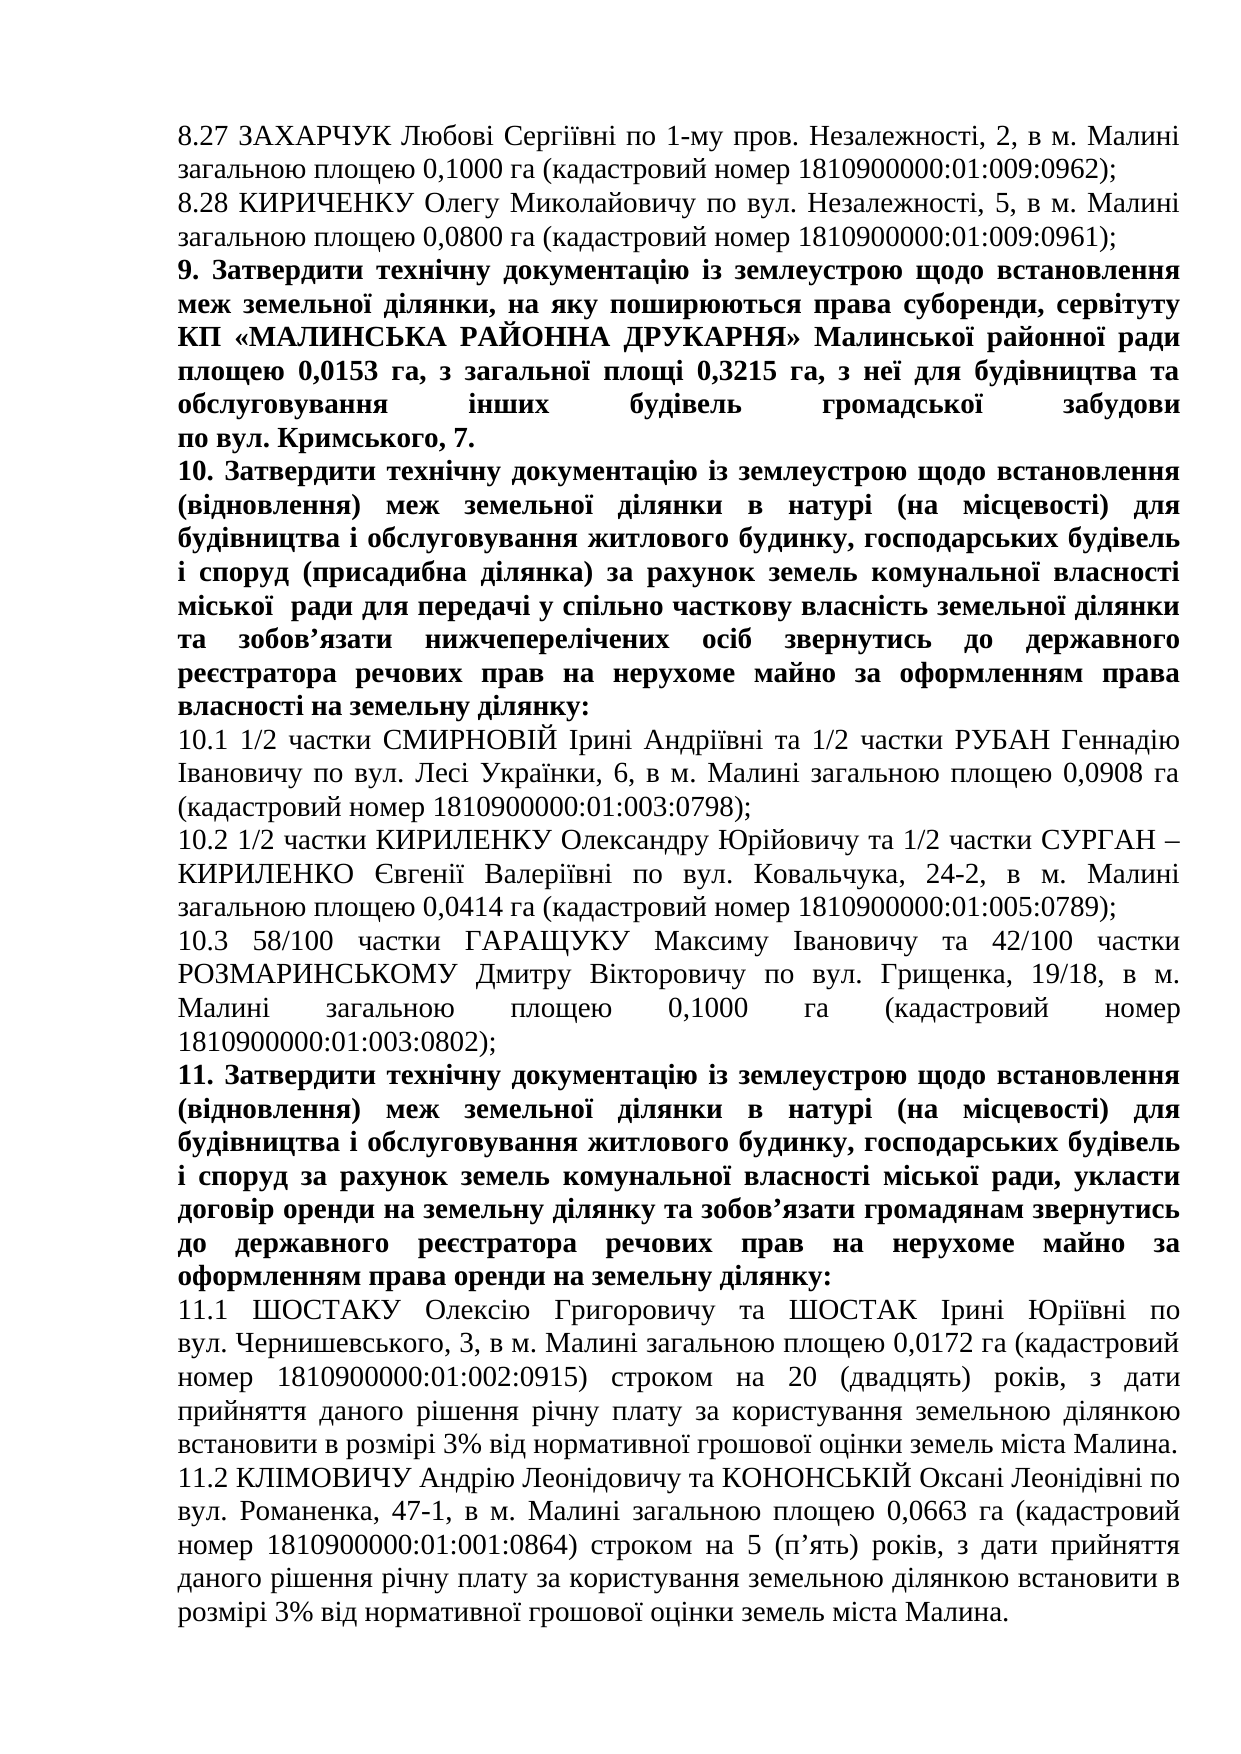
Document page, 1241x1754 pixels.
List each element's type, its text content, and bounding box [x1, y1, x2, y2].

text 9. Затвердити технічну документацію із землеустрою щодо встановлення меж земельної ділянки, на яку поширюються права суборенди, сервітуту КП «МАЛИНСЬКА РАЙОННА ДРУКАРНЯ» Малинської районної ради площею 0,0153 га, з загальної площі 0,3215 га, з неї для будівництва та обслуговування інших будівель громадської забудови по вул. Кримського, 7. [177, 252, 1181, 453]
text 10.2 1/2 частки КИРИЛЕНКУ Олександру Юрійовичу та 1/2 частки СУРГАН – КИРИЛЕНКО Євгенії Валеріївні по вул. Ковальчука, 24-2, в м. Малині загальною площею 0,0414 га (кадастровий номер 1810900000:01:005:0789); [177, 822, 1181, 923]
text 11.1 ШОСТАКУ Олексію Григоровичу та ШОСТАК Ірині Юріївні по вул. Чернишевського, 3, в м. Малині загальною площею 0,0172 га (кадастровий номер 1810900000:01:002:0915) строком на 20 (двадцять) років, з дати прийняття даного рішення річну плату за користування земельною ділянкою встановити в розмірі 3% від нормативної грошової оцінки земель міста Малина. [177, 1292, 1181, 1460]
text 10. Затвердити технічну документацію із землеустрою щодо встановлення (відновлення) меж земельної ділянки в натурі (на місцевості) для будівництва і обслуговування житлового будинку, господарських будівель і споруд (присадибна ділянка) за рахунок земель комунальної власності міської ради для передачі у спільно часткову власність земельної ділянки та зобов’язати нижчеперелічених осіб звернутись до державного реєстратора речових прав на нерухоме майно за оформленням права власності на земельну ділянку: [177, 453, 1181, 722]
text 11.2 КЛІМОВИЧУ Андрію Леонідовичу та КОНОНСЬКІЙ Оксані Леонідівні по вул. Романенка, 47-1, в м. Малині загальною площею 0,0663 га (кадастровий номер 1810900000:01:001:0864) строком на 5 (п’ять) років, з дати прийняття даного рішення річну плату за користування земельною ділянкою встановити в розмірі 3% від нормативної грошової оцінки земель міста Малина. [177, 1460, 1181, 1627]
text 8.27 ЗАХАРЧУК Любові Сергіївні по 1-му пров. Незалежності, 2, в м. Малині загальною площею 0,1000 га (кадастровий номер 1810900000:01:009:0962); [177, 118, 1181, 185]
text 10.1 1/2 частки СМИРНОВІЙ Ірині Андріївні та 1/2 частки РУБАН Геннадію Івановичу по вул. Лесі Українки, 6, в м. Малині загальною площею 0,0908 га (кадастровий номер 1810900000:01:003:0798); [177, 722, 1181, 822]
text 8.28 КИРИЧЕНКУ Олегу Миколайовичу по вул. Незалежності, 5, в м. Малині загальною площею 0,0800 га (кадастровий номер 1810900000:01:009:0961); [177, 185, 1181, 252]
text 11. Затвердити технічну документацію із землеустрою щодо встановлення (відновлення) меж земельної ділянки в натурі (на місцевості) для будівництва і обслуговування житлового будинку, господарських будівель і споруд за рахунок земель комунальної власності міської ради, укласти договір оренди на земельну ділянку та зобов’язати громадянам звернутись до державного реєстратора речових прав на нерухоме майно за оформленням права оренди на земельну ділянку: [177, 1057, 1181, 1292]
text 10.3 58/100 частки ГАРАЩУКУ Максиму Івановичу та 42/100 частки РОЗМАРИНСЬКОМУ Дмитру Вікторовичу по вул. Грищенка, 19/18, в м. Малині загальною площею 0,1000 га (кадастровий номер 1810900000:01:003:0802); [177, 923, 1181, 1057]
